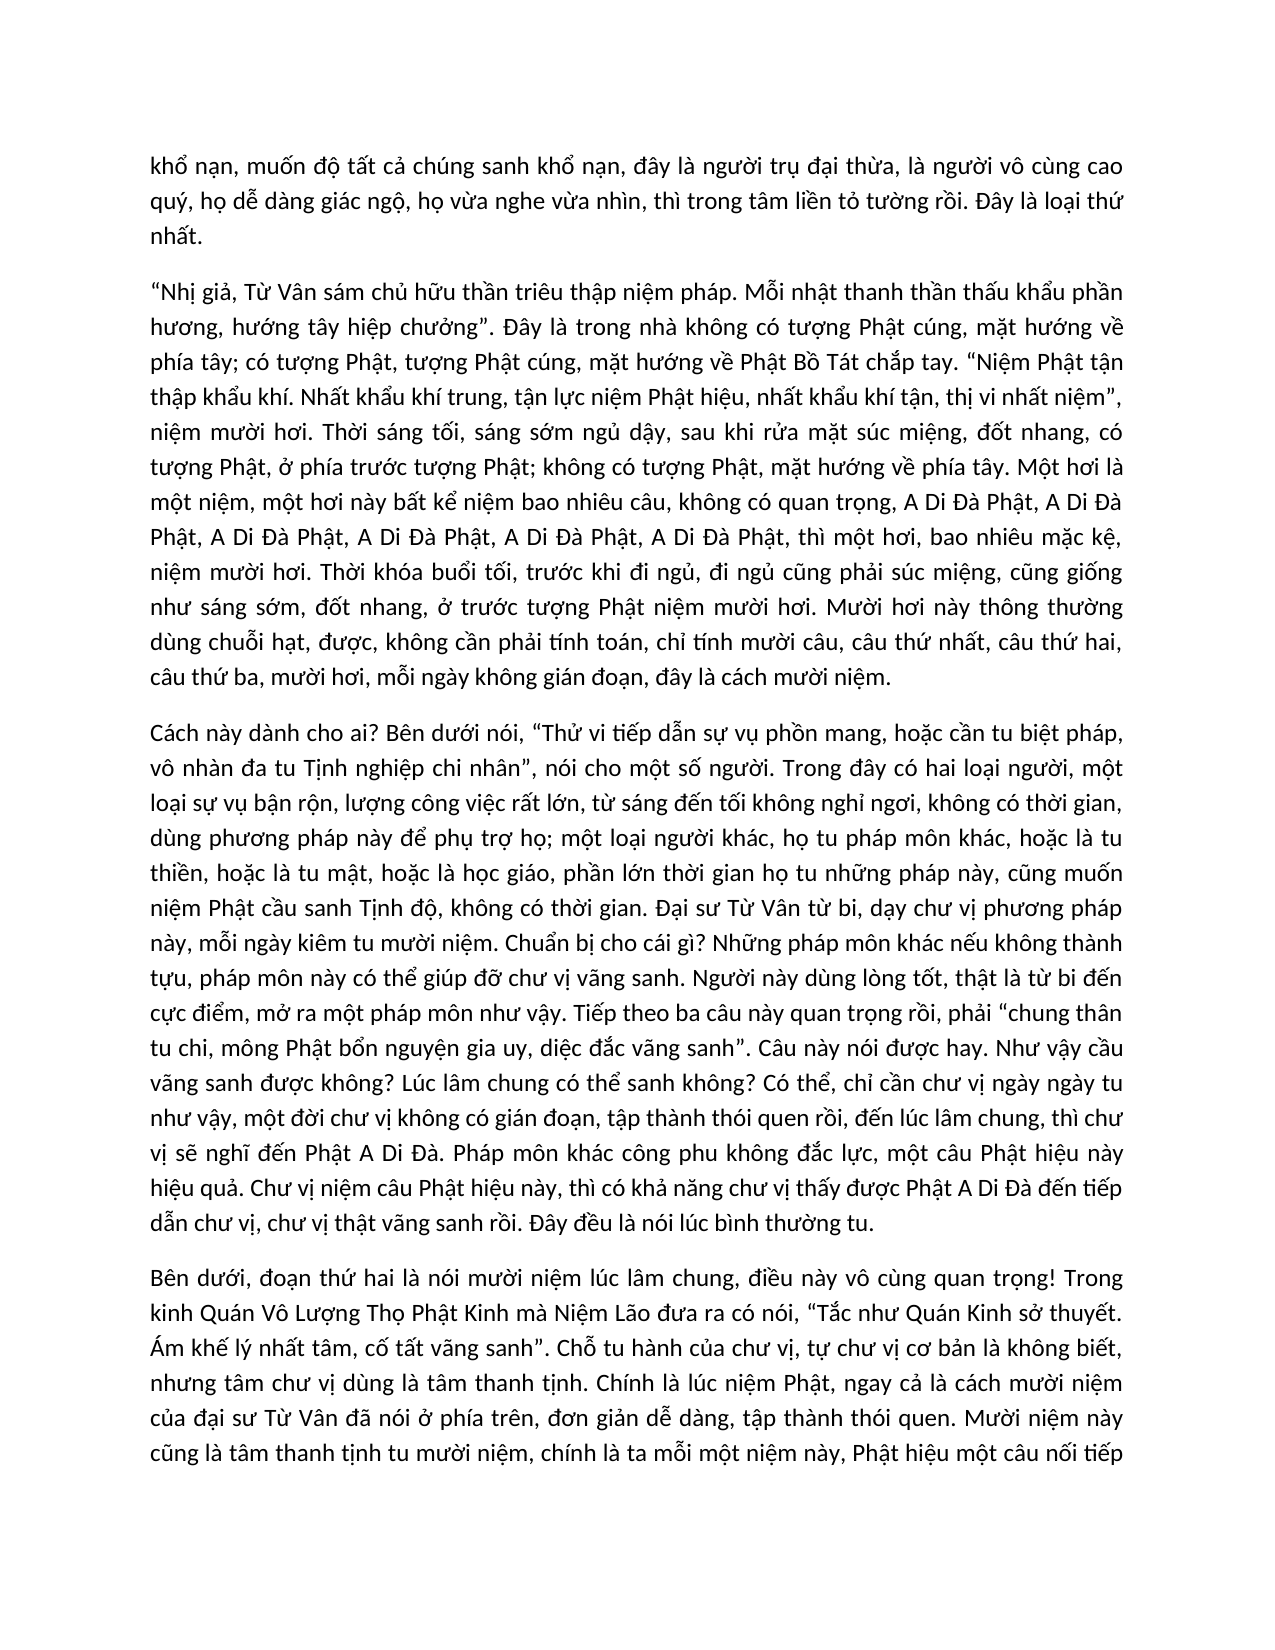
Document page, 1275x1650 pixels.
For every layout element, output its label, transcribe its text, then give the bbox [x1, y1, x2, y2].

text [150, 150, 1125, 251]
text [150, 1262, 1125, 1468]
text Cách này dành cho ai? Bên dưới nói, “Thử vi tiếp dẫn sự vụ phồn mang, hoặc cần tu biệt pháp, vô nhàn đa tu Tịnh nghiệp chi nhân”, nói cho một số người. Trong đây có hai loại người, một loại sự vụ bận rộn, lượng công việc rất lớn, từ sáng đến tối không nghỉ ngơi, không có thời gian, dùng phương pháp này để phụ trợ họ; một loại người khác, họ tu pháp môn khác, hoặc là tu thiền, hoặc là tu mật, hoặc là học giáo, phần lớn thời gian họ tu những pháp này, cũng muốn niệm Phật cầu sanh Tịnh độ, không có thời gian. Đại sư Từ Vân từ bi, dạy chư vị phương pháp này, mỗi ngày kiêm tu mười niệm. Chuẩn bị cho cái gì? Những pháp môn khác nếu không thành tựu, pháp môn này có thể giúp đỡ chư vị vãng sanh. Người này dùng lòng tốt, thật là từ bi đến cực điểm, mở ra một pháp môn như vậy. Tiếp theo ba câu này quan trọng rồi, phải “chung thân tu chi, mông Phật bổn nguyện gia uy, diệc đắc vãng sanh”. Câu này nói được hay. Như vậy cầu vãng sanh được không? Lúc lâm chung có thể sanh không? Có thể, chỉ cần chư vị ngày ngày tu như vậy, một đời chư vị không có gián đoạn, tập thành thói quen rồi, đến lúc lâm chung, thì chư vị sẽ nghĩ đến Phật A Di Đà. Pháp môn khác công phu không đắc lực, một câu Phật hiệu này hiệu quả. Chư vị niệm câu Phật hiệu này, thì có khả năng chư vị thấy được Phật A Di Đà đến tiếp dẫn chư vị, chư vị thật vãng sanh rồi. Đây đều là nói lúc bình thường tu. [150, 717, 1125, 1237]
text “Nhị giả, Từ Vân sám chủ hữu thần triêu thập niệm pháp. Mỗi nhật thanh thần thấu khẩu phần hương, hướng tây hiệp chưởng”. Đây là trong nhà không có tượng Phật cúng, mặt hướng về phía tây; có tượng Phật, tượng Phật cúng, mặt hướng về Phật Bồ Tát chắp tay. “Niệm Phật tận thập khẩu khí. Nhất khẩu khí trung, tận lực niệm Phật hiệu, nhất khẩu khí tận, thị vi nhất niệm”, niệm mười hơi. Thời sáng tối, sáng sớm ngủ dậy, sau khi rửa mặt súc miệng, đốt nhang, có tượng Phật, ở phía trước tượng Phật; không có tượng Phật, mặt hướng về phía tây. Một hơi là một niệm, một hơi này bất kể niệm bao nhiêu câu, không có quan trọng, A Di Đà Phật, A Di Đà Phật, A Di Đà Phật, A Di Đà Phật, A Di Đà Phật, A Di Đà Phật, thì một hơi, bao nhiêu mặc kệ, niệm mười hơi. Thời khóa buổi tối, trước khi đi ngủ, đi ngủ cũng phải súc miệng, cũng giống như sáng sớm, đốt nhang, ở trước tượng Phật niệm mười hơi. Mười hơi này thông thường dùng chuỗi hạt, được, không cần phải tính toán, chỉ tính mười câu, câu thứ nhất, câu thứ hai, câu thứ ba, mười hơi, mỗi ngày không gián đoạn, đây là cách mười niệm. [150, 276, 1125, 691]
